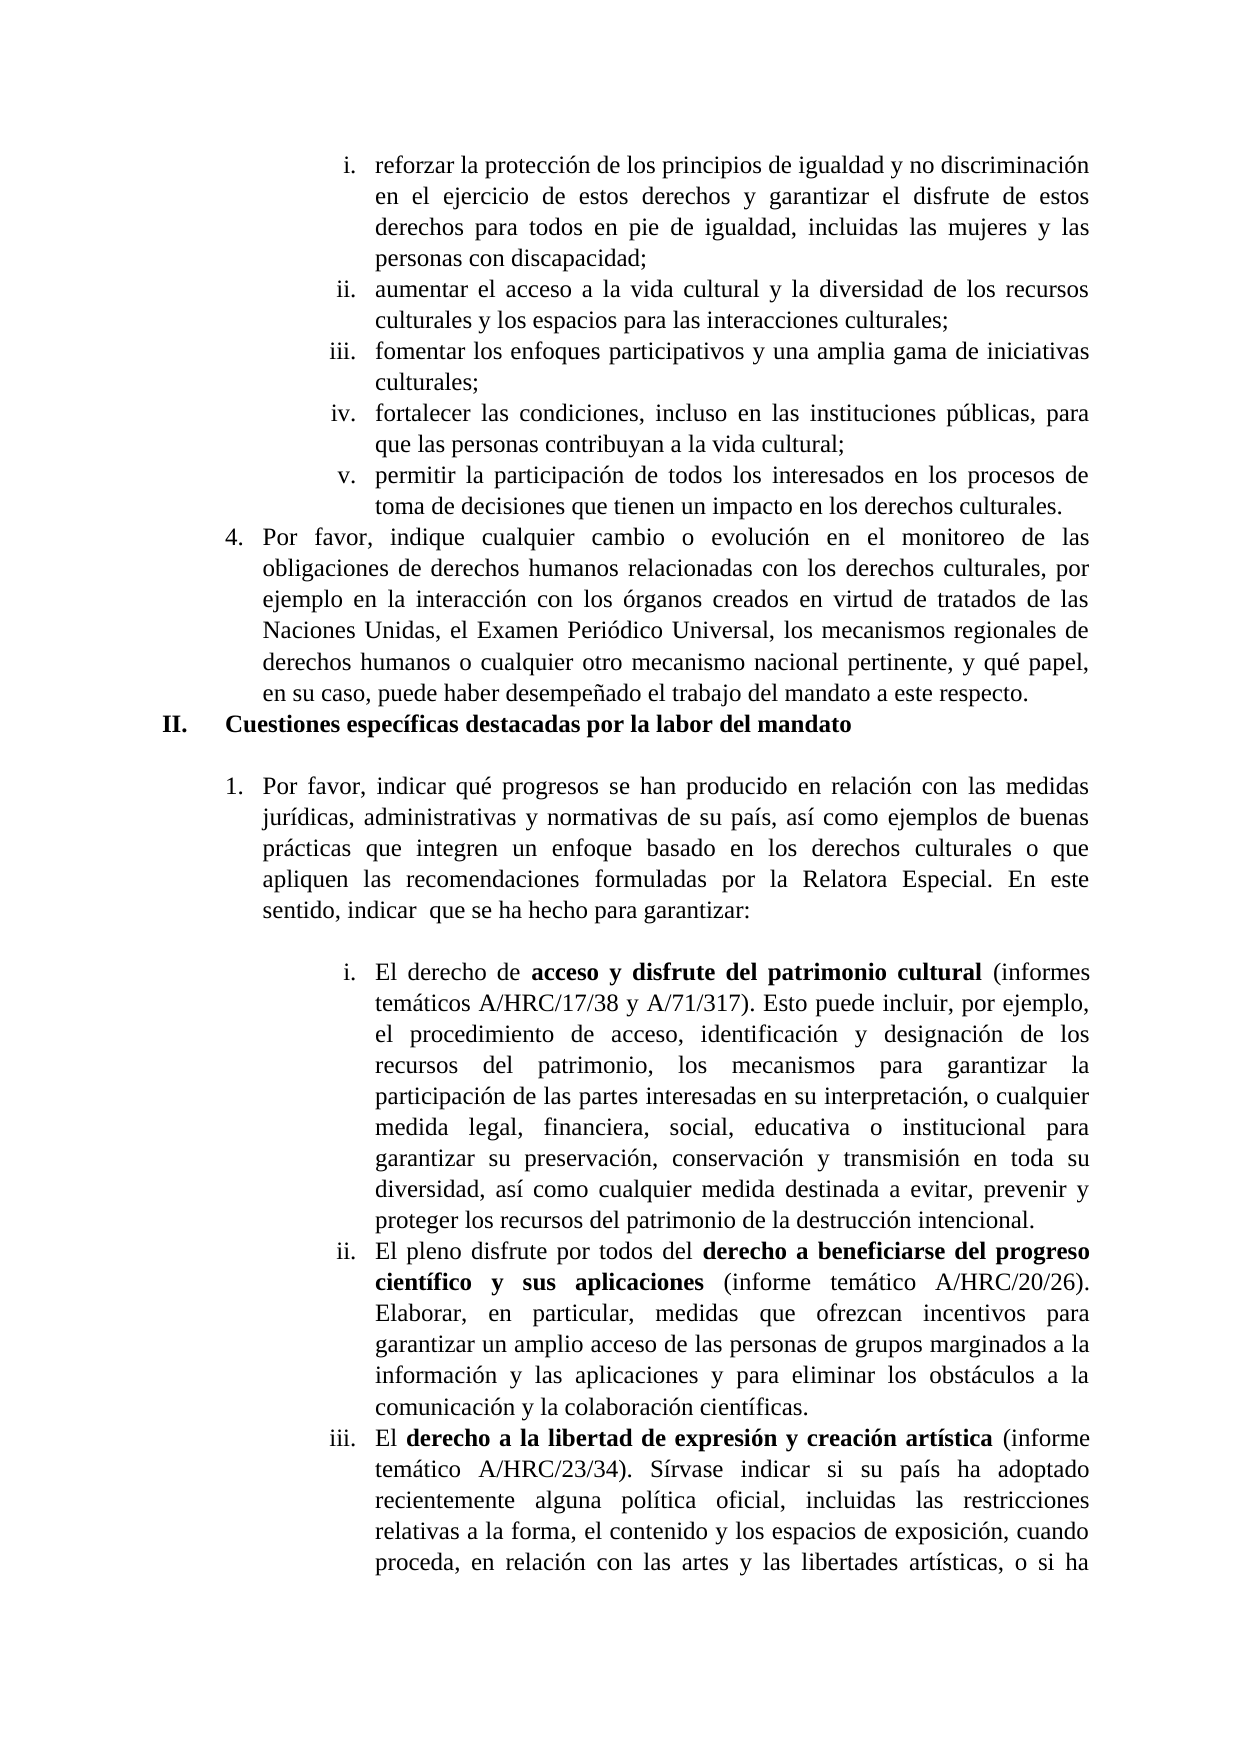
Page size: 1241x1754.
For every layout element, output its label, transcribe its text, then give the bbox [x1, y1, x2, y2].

list aumentar el acceso a la vida cultural y la diversidad de los recursos culturales y los espacios para las interacciones culturales; [356, 274, 1090, 334]
list El derecho de acceso y disfrute del patrimonio cultural (informes temáticos A/HRC/17/38 y A/71/317). Esto puede incluir, por ejemplo, el procedimiento de acceso, identificación y designación de los recursos del patrimonio, los mecanismos para garantizar la participación de las partes interesadas en su interpretación, o cualquier medida legal, financiera, social, educativa o institucional para garantizar su preservación, conservación y transmisión en toda su diversidad, así como cualquier medida destinada a evitar, prevenir y proteger los recursos del patrimonio de la destrucción intencional. [356, 957, 1090, 1234]
list El pleno disfrute por todos del derecho a beneficiarse del progreso científico y sus aplicaciones (informe temático A/HRC/20/26). Elaborar, en particular, medidas que ofrezcan incentivos para garantizar un amplio acceso de las personas de grupos marginados a la información y las aplicaciones y para eliminar los obstáculos a la comunicación y la colaboración científicas. [356, 1236, 1090, 1420]
list Por favor, indique cualquier cambio o evolución en el monitoreo de las obligaciones de derechos humanos relacionadas con los derechos culturales, por ejemplo en la interacción con los órganos creados en virtud de tratados de las Naciones Unidas, el Examen Periódico Universal, los mecanismos regionales de derechos humanos o cualquier otro mecanismo nacional pertinente, y qué papel, en su caso, puede haber desempeñado el trabajo del mandato a este respecto. [225, 522, 1090, 706]
list Cuestiones específicas destacadas por la labor del mandato [187, 709, 1090, 737]
list fortalecer las condiciones, incluso en las instituciones públicas, para que las personas contribuyan a la vida cultural; [356, 398, 1090, 458]
list permitir la participación de todos los interesados en los procesos de toma de decisiones que tienen un impacto en los derechos culturales. [356, 460, 1090, 520]
list fomentar los enfoques participativos y una amplia gama de iniciativas culturales; [356, 336, 1090, 396]
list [356, 1423, 1090, 1576]
list reforzar la protección de los principios de igualdad y no discriminación en el ejercicio de estos derechos y garantizar el disfrute de estos derechos para todos en pie de igualdad, incluidas las mujeres y las personas con discapacidad; [356, 150, 1090, 272]
list Por favor, indicar qué progresos se han producido en relación con las medidas jurídicas, administrativas y normativas de su país, así como ejemplos de buenas prácticas que integren un enfoque basado en los derechos culturales o que apliquen las recomendaciones formuladas por la Relatora Especial. En este sentido, indicar que se ha hecho para garantizar: [225, 771, 1090, 924]
